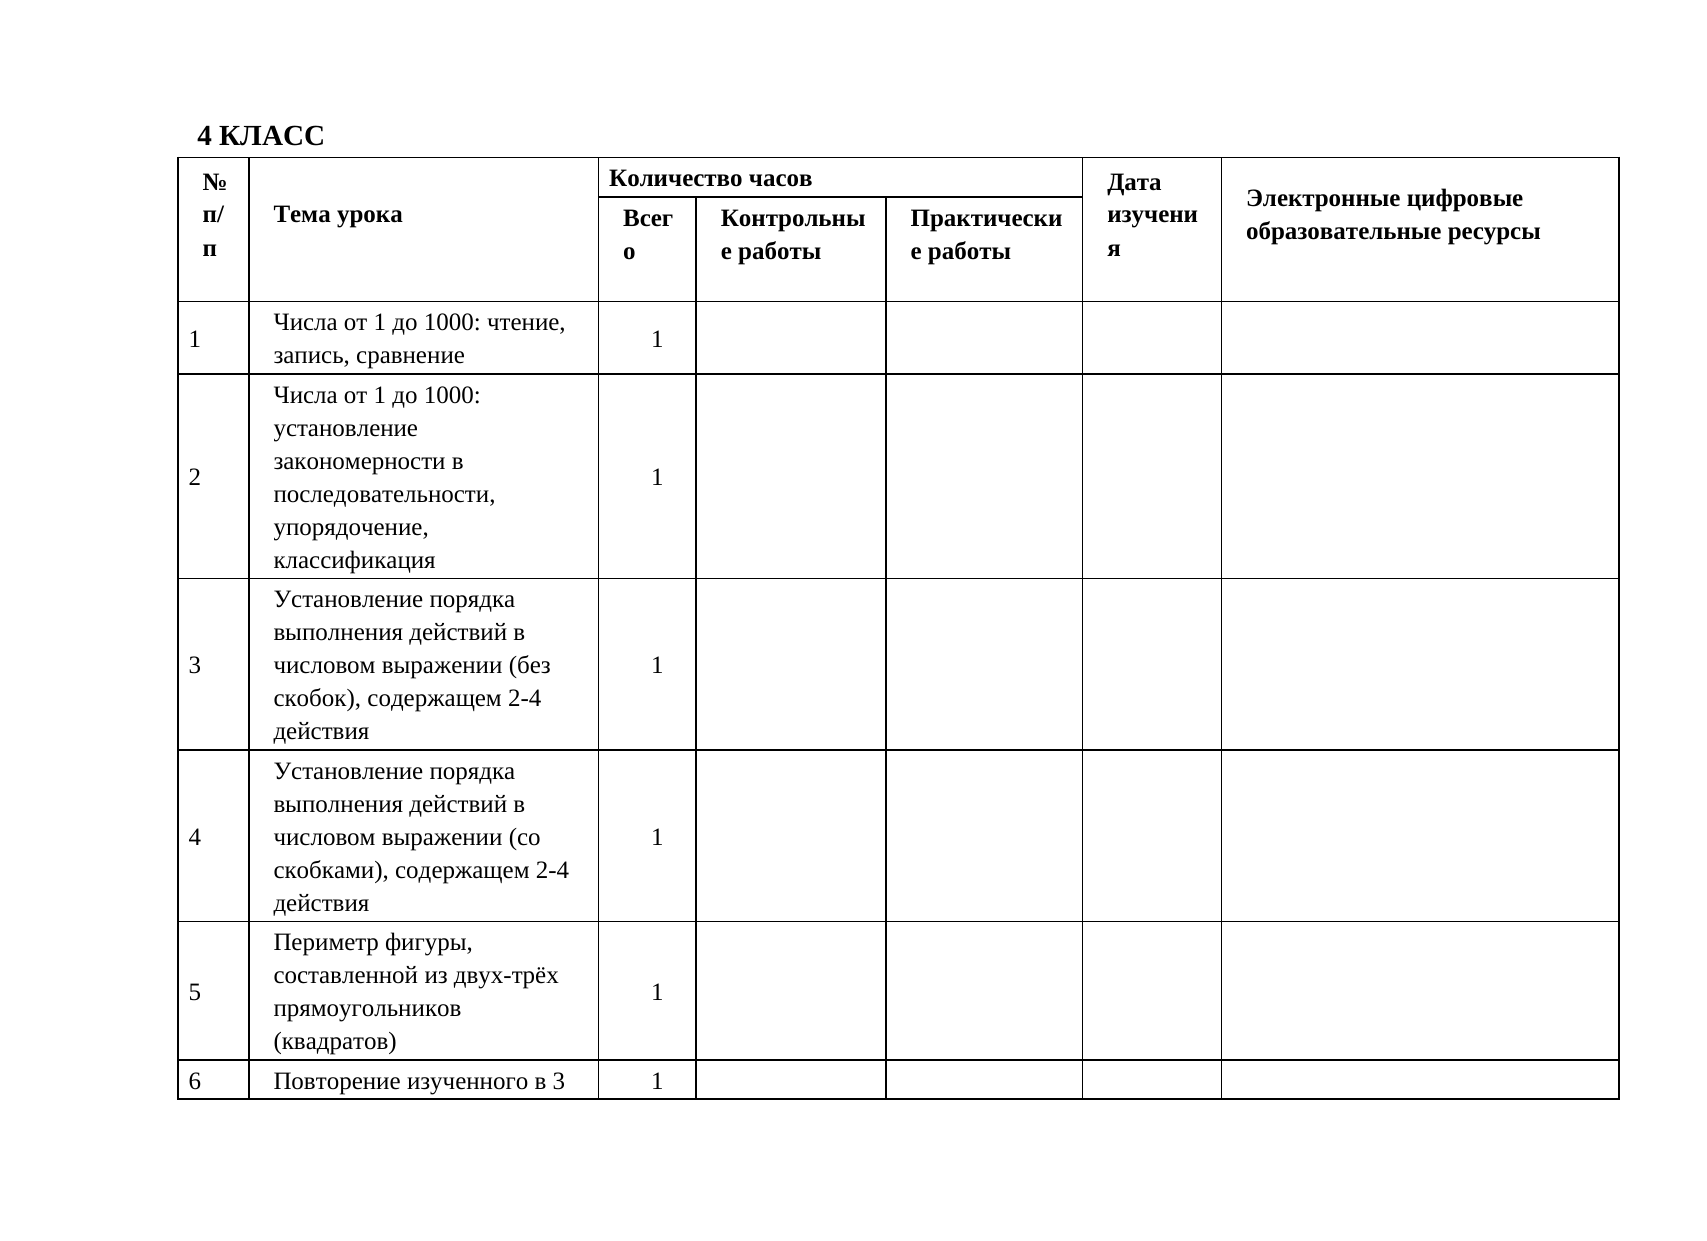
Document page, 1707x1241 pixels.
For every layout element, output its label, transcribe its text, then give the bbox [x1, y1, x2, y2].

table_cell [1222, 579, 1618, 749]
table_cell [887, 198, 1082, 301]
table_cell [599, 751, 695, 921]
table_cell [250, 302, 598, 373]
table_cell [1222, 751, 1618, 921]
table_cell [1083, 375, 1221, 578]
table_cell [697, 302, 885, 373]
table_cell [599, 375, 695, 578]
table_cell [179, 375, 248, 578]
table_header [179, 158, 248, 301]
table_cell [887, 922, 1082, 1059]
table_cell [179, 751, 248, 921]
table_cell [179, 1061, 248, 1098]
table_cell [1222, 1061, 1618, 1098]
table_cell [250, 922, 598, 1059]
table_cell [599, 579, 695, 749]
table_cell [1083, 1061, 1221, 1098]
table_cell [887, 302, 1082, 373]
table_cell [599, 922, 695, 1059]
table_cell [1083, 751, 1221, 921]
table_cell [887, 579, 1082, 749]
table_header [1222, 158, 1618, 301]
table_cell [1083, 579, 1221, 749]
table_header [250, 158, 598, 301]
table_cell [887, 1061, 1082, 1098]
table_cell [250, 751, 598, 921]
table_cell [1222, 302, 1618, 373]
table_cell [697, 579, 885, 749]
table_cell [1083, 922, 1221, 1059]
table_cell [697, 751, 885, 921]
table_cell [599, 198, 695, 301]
text 4 КЛАСС [190, 118, 1618, 152]
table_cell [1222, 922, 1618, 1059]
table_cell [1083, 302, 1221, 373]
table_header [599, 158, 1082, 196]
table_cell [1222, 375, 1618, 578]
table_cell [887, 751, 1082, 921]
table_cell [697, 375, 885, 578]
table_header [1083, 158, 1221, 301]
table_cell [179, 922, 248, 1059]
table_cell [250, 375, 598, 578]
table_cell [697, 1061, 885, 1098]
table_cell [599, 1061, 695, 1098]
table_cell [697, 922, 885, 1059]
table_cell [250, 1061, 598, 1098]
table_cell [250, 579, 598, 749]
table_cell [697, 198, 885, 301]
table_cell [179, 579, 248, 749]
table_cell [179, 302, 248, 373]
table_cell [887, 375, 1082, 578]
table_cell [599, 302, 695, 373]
